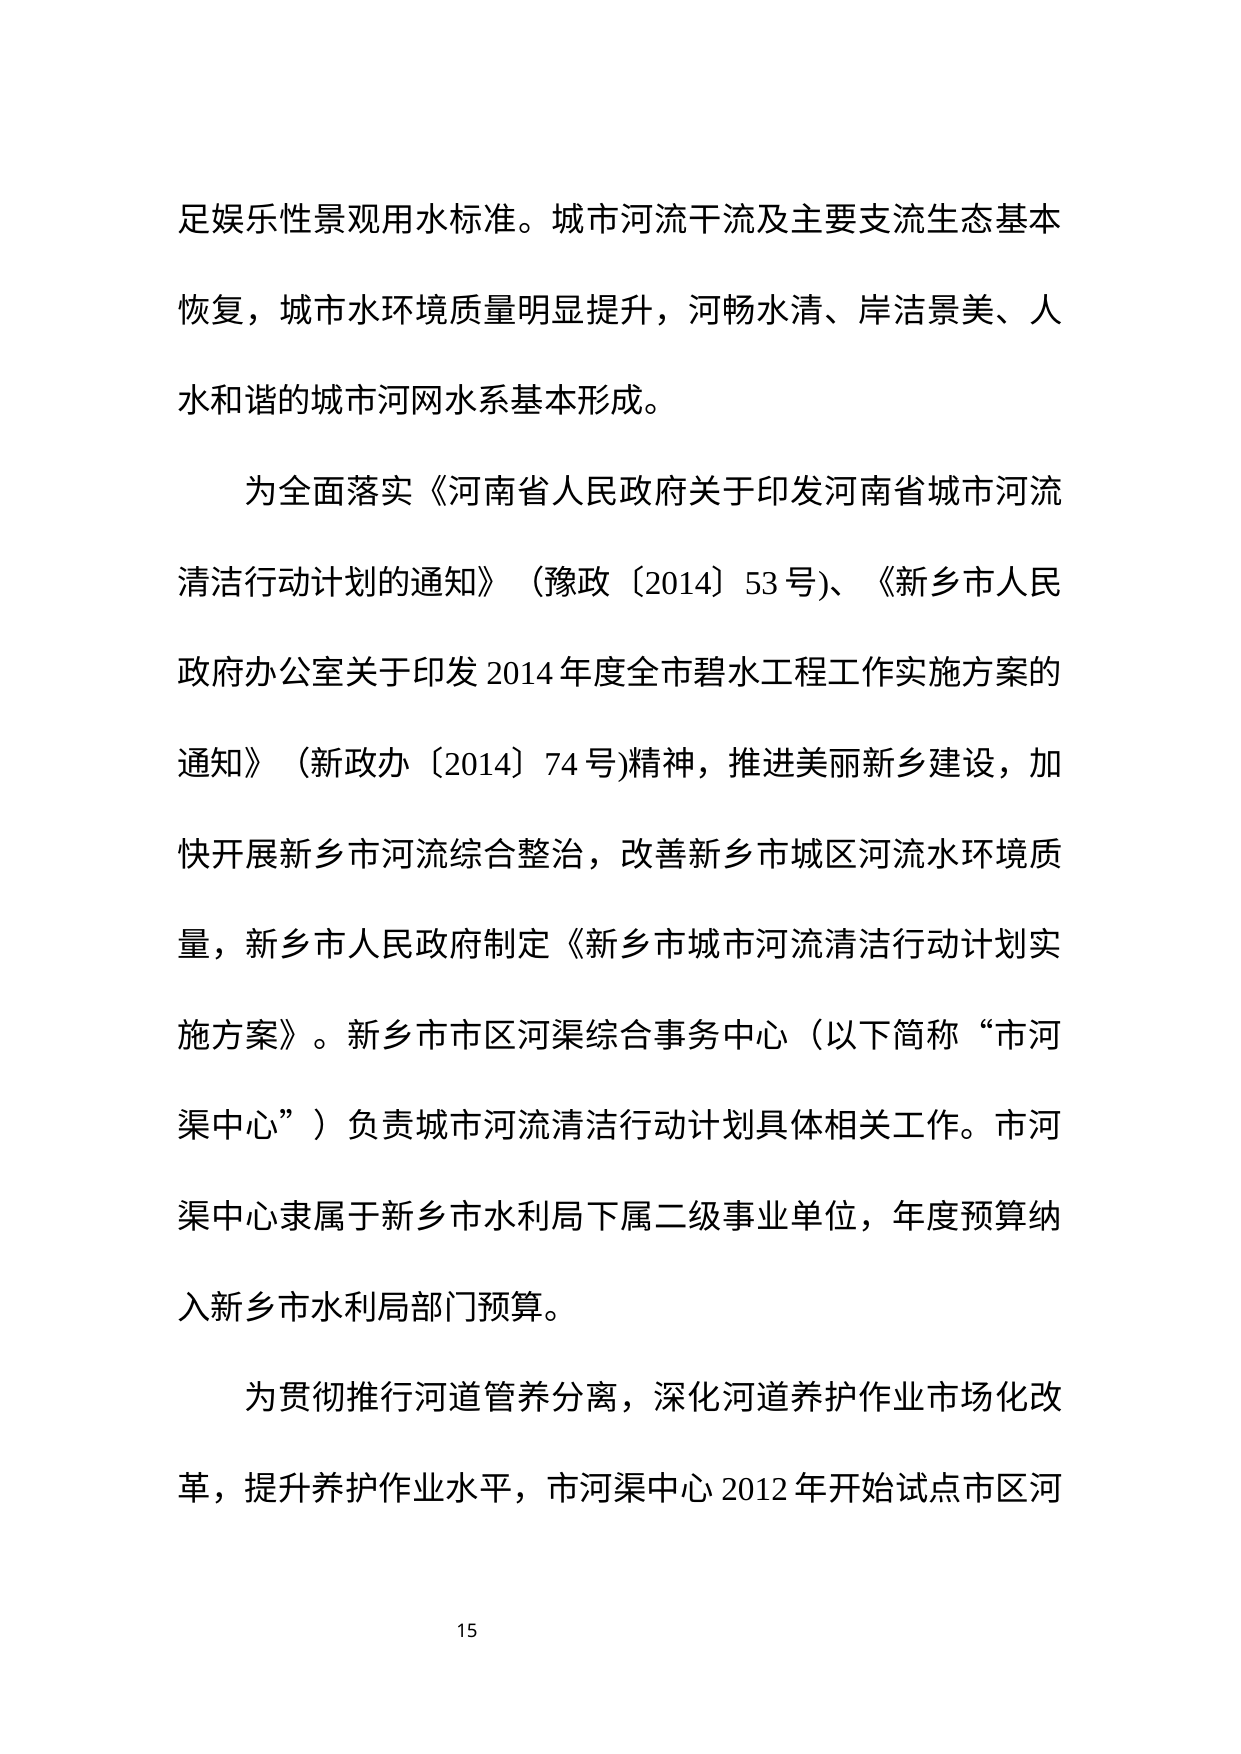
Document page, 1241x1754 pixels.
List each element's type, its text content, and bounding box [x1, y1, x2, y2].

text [177, 172, 1063, 444]
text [177, 1350, 1063, 1531]
text 为全面落实《河南省人民政府关于印发河南省城市河流清洁行动计划的通知》（豫政〔2014〕53号)、《新乡市人民政府办公室关于印发2014年度全市碧水工程工作实施方案的通知》（新政办〔2014〕74号)精神，推进美丽新乡建设，加快开展新乡市河流综合整治，改善新乡市城区河流水环境质量，新乡市人民政府制定《新乡市城市河流清洁行动计划实施方案》。新乡市市区河渠综合事务中心（以下简称“市河渠中心”）负责城市河流清洁行动计划具体相关工作。市河渠中心隶属于新乡市水利局下属二级事业单位，年度预算纳入新乡市水利局部门预算。 [177, 444, 1063, 1350]
